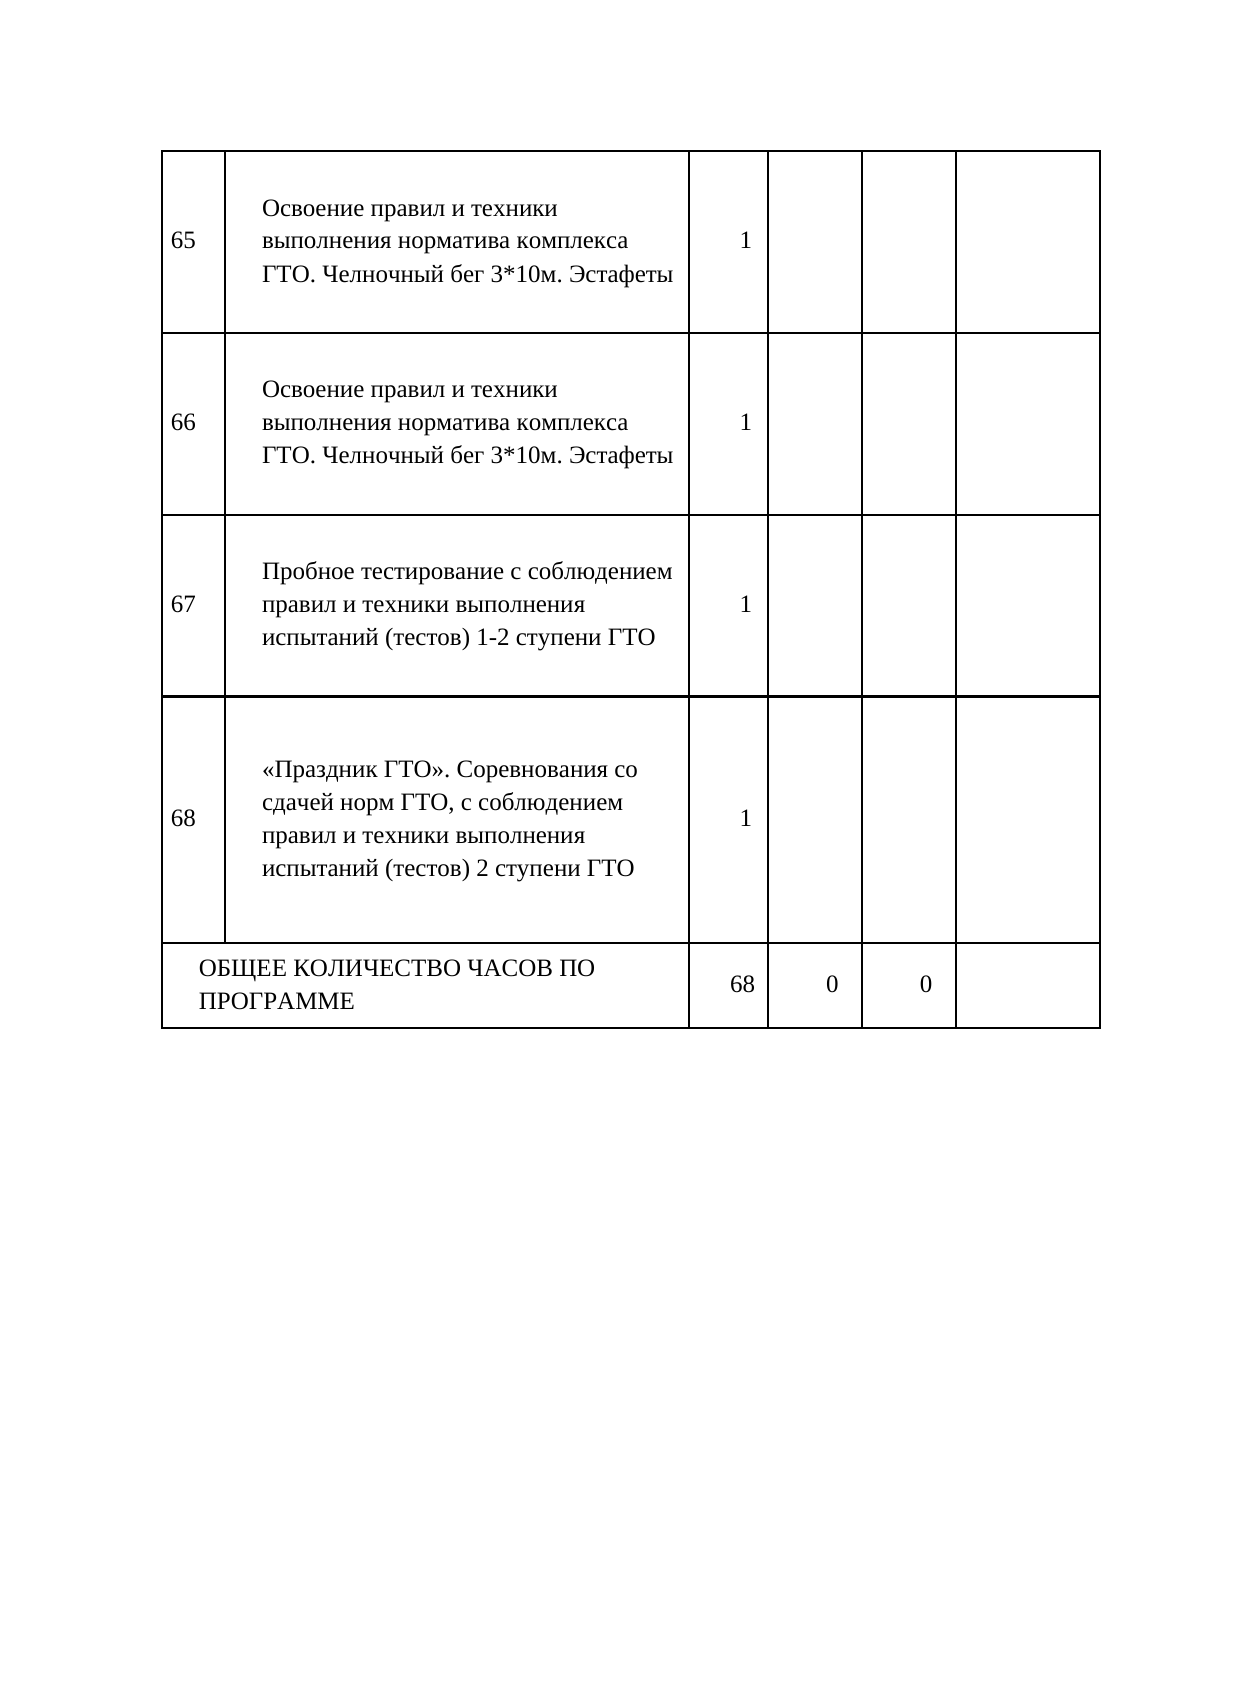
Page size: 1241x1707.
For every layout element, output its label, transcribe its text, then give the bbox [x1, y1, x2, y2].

table_cell 66 [163, 334, 224, 513]
table_cell [957, 698, 1099, 942]
table_cell [957, 152, 1099, 332]
table_cell 0 [769, 944, 861, 1027]
table_cell [769, 152, 861, 332]
table_cell Освоение правил и техники выполнения норматива комплекса ГТО. Челночный бег 3*10м. Эстафеты [226, 152, 688, 332]
table_cell [769, 334, 861, 513]
table_cell [863, 334, 955, 513]
table_cell [957, 516, 1099, 695]
table_cell 1 [690, 152, 767, 332]
table_cell [863, 516, 955, 695]
table_cell «Праздник ГТО». Соревнования со сдачей норм ГТО, с соблюдением правил и техники выполнения испытаний (тестов) 2 ступени ГТО [226, 698, 688, 942]
table_cell 1 [690, 334, 767, 513]
table_cell 67 [163, 516, 224, 695]
table_cell Освоение правил и техники выполнения норматива комплекса ГТО. Челночный бег 3*10м. Эстафеты [226, 334, 688, 513]
table_cell [863, 152, 955, 332]
table_cell ОБЩЕЕ КОЛИЧЕСТВО ЧАСОВ ПО ПРОГРАММЕ [163, 944, 688, 1027]
table_cell Пробное тестирование с соблюдением правил и техники выполнения испытаний (тестов) 1-2 ступени ГТО [226, 516, 688, 695]
table_cell 1 [690, 516, 767, 695]
table_cell 0 [863, 944, 955, 1027]
table_cell 68 [690, 944, 767, 1027]
table_cell 68 [163, 698, 224, 942]
table_cell 65 [163, 152, 224, 332]
table_cell [769, 698, 861, 942]
table_cell 1 [690, 698, 767, 942]
table_cell [769, 516, 861, 695]
table_cell [957, 334, 1099, 513]
table_cell [957, 944, 1099, 1027]
table_cell [863, 698, 955, 942]
